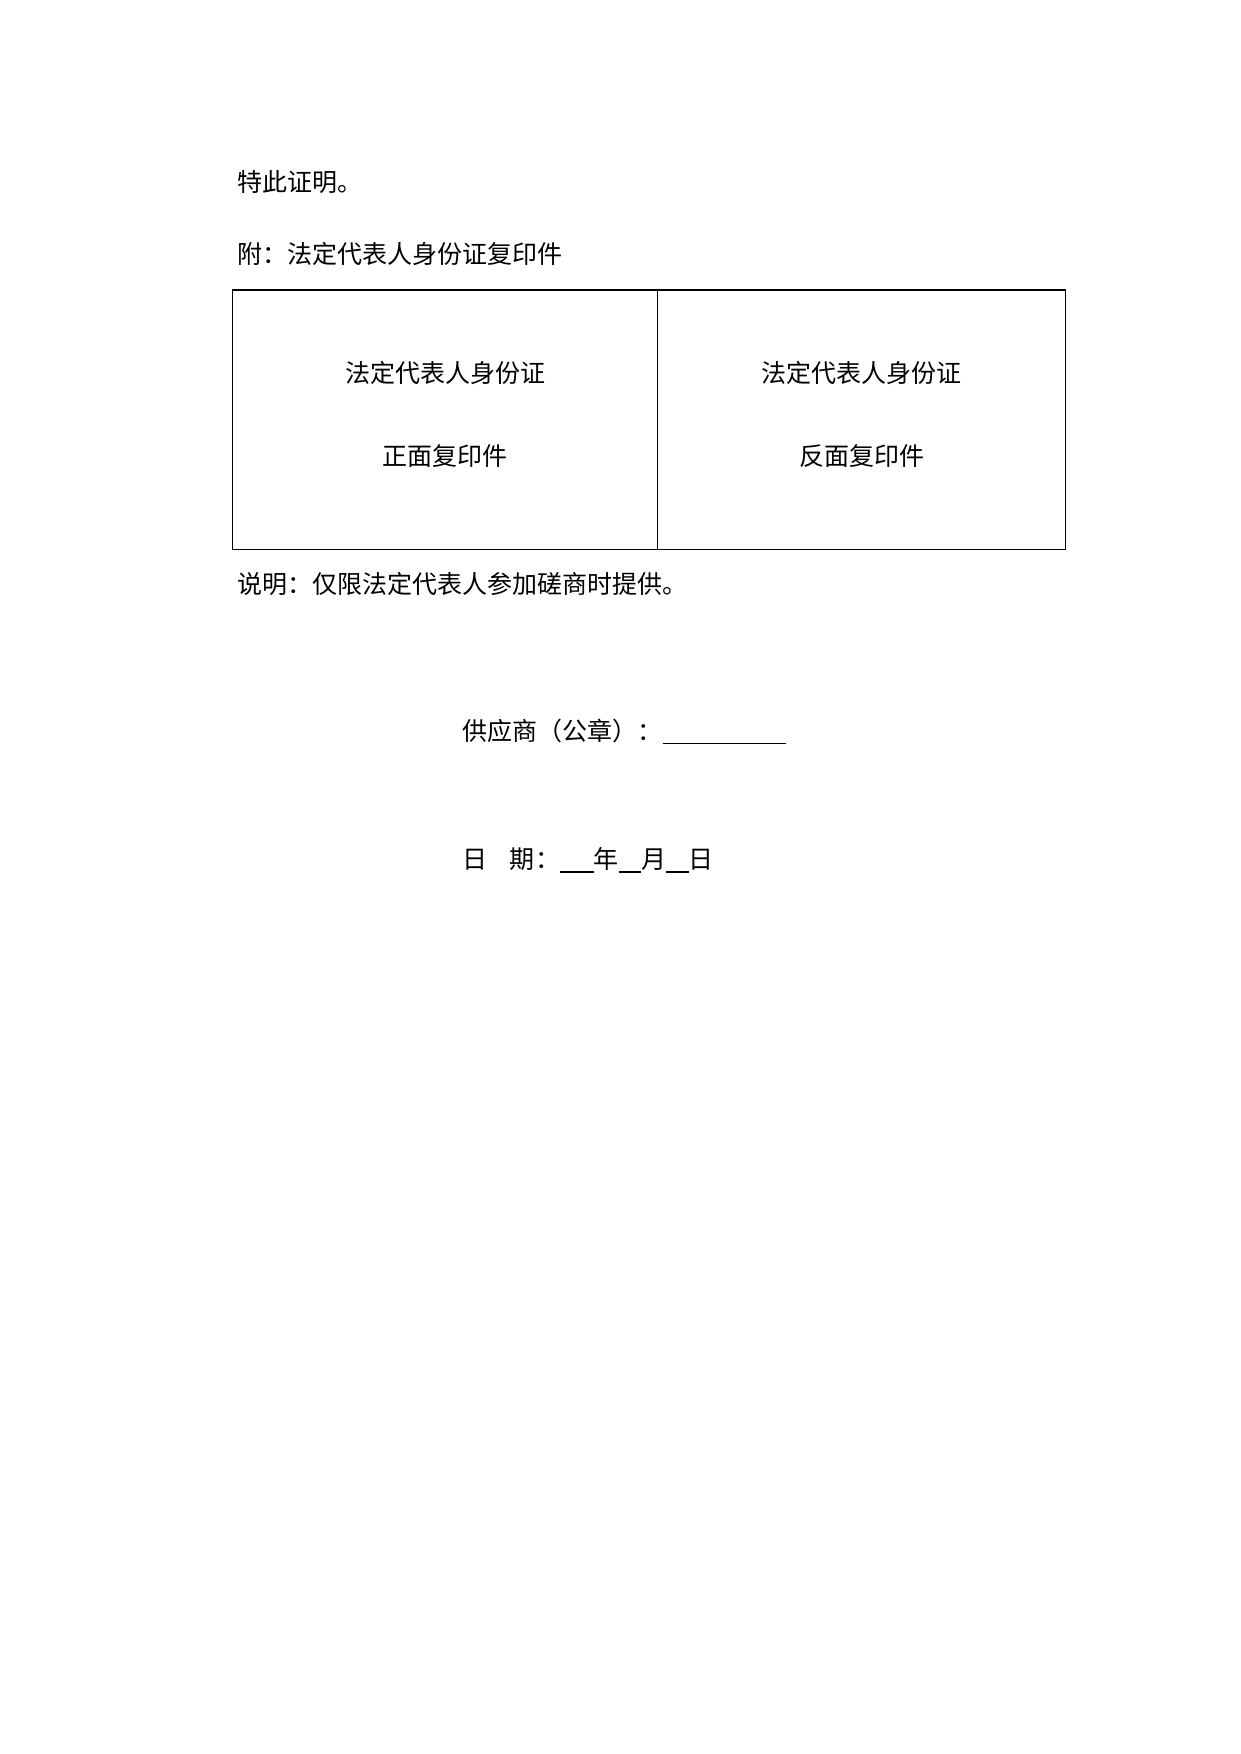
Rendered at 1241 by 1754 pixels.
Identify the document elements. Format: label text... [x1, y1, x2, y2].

text 供应商（公章）： [187, 697, 1053, 762]
text 日 期： 年 月 日 [187, 825, 1053, 890]
text 附：法定代表人身份证复印件 [187, 234, 1053, 271]
text 说明：仅限法定代表人参加磋商时提供。 [187, 550, 1073, 615]
table_header 法定代表人身份证 反面复印件 [658, 291, 1065, 549]
table_header 法定代表人身份证 正面复印件 [233, 291, 657, 549]
text 特此证明。 [187, 162, 1053, 198]
